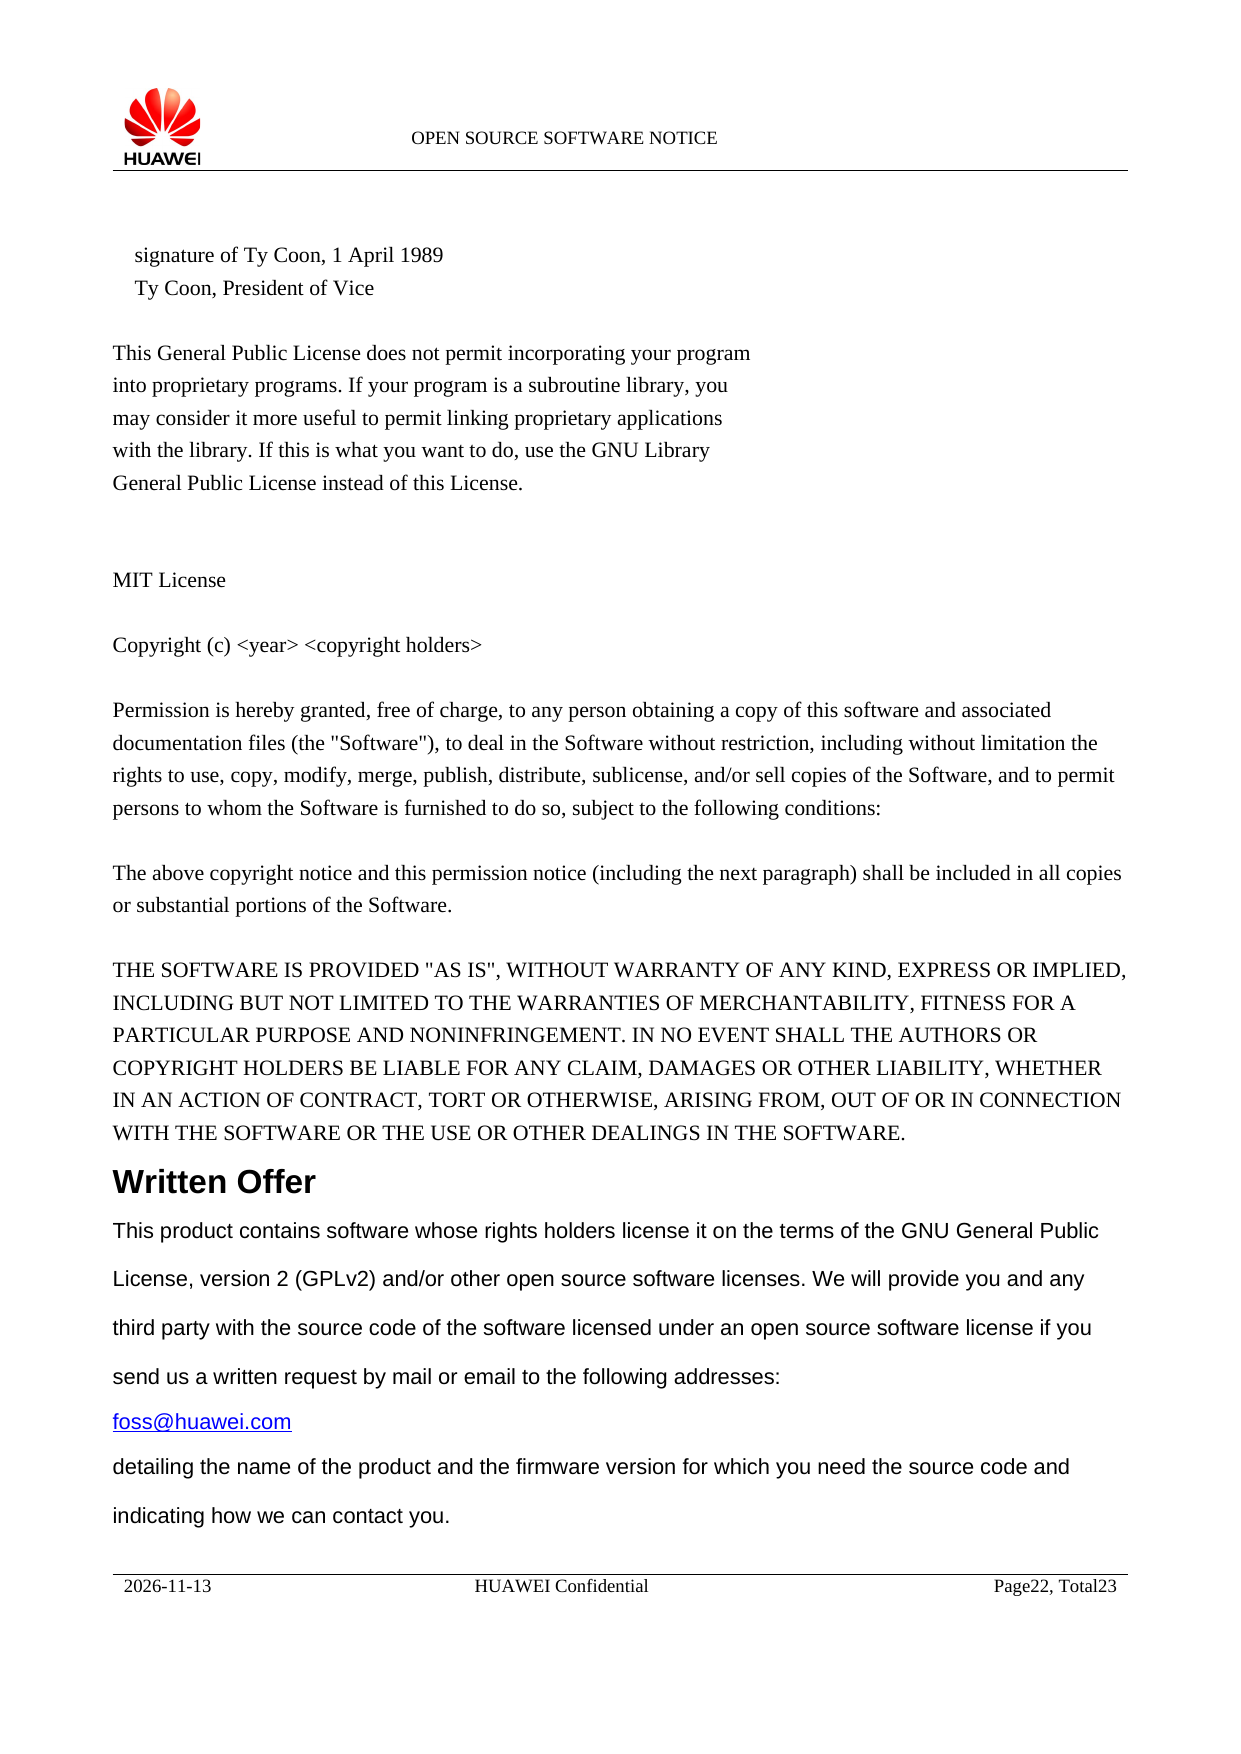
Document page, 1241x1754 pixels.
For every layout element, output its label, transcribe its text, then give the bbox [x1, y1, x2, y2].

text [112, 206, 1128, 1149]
text foss@huawei.com [112, 1405, 1128, 1438]
text This product contains software whose rights holders license it on the terms of the GNU General Public License, version 2 (GPLv2) and/or other open source software licenses. We will provide you and any third party with the source code of the software licensed under an open source software license if you send us a written request by mail or email to the following addresses: [112, 1214, 1128, 1393]
picture [124, 88, 201, 165]
text detailing the name of the product and the firmware version for which you need the source code and indicating how we can contact you. [112, 1450, 1128, 1532]
text Written Offer [112, 1149, 1128, 1214]
